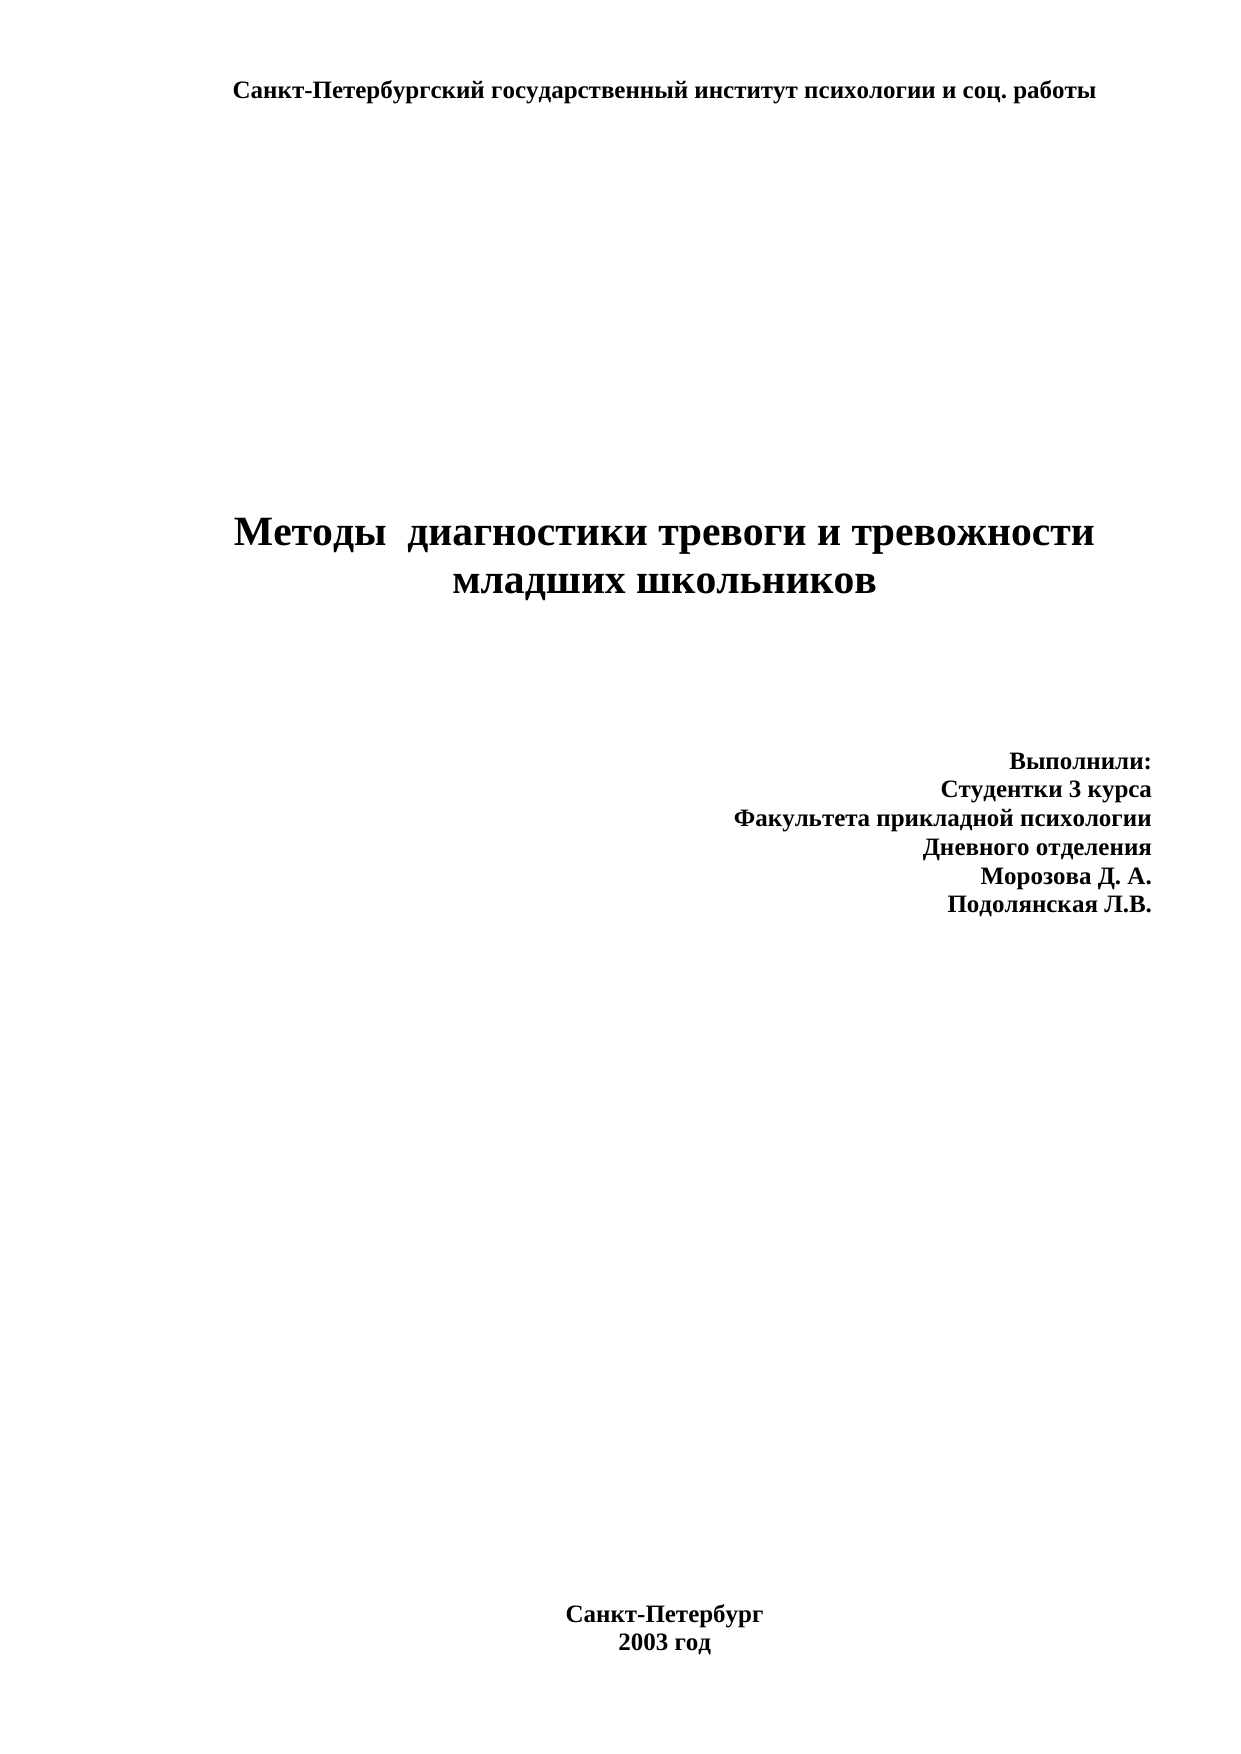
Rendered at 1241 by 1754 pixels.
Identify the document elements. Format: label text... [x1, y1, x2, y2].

text Морозова Д. А. [177, 861, 1152, 889]
text Факультета прикладной психологии [177, 803, 1152, 832]
text Методы диагностики тревоги и тревожности младших школьников [177, 506, 1152, 602]
text Санкт-Петербург [177, 1599, 1152, 1627]
text Санкт-Петербургский государственный институт психологии и соц. работы [177, 75, 1152, 104]
text Выполнили: [177, 746, 1152, 774]
text Подолянская Л.В. [177, 889, 1152, 918]
text 2003 год [177, 1627, 1152, 1656]
text Студентки 3 курса [177, 774, 1152, 803]
text Дневного отделения [177, 832, 1152, 861]
